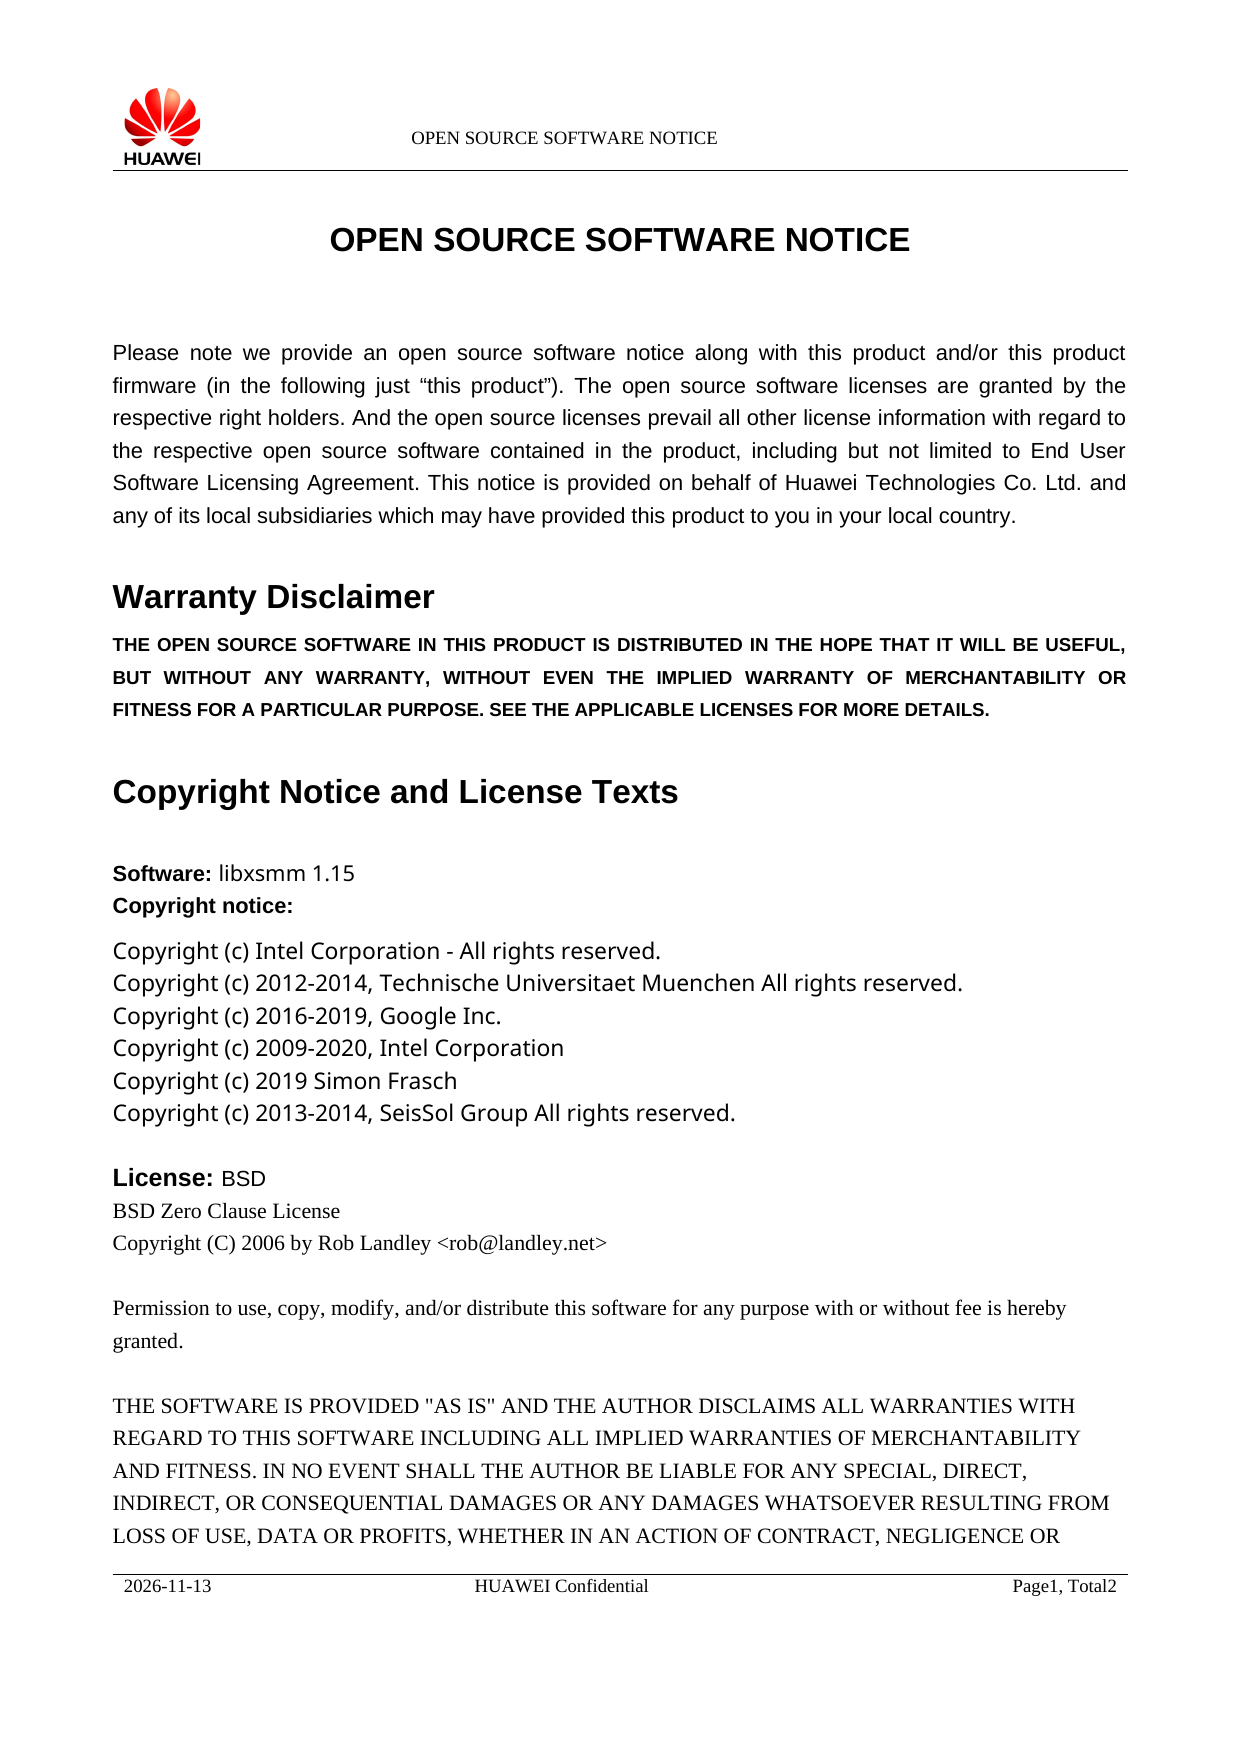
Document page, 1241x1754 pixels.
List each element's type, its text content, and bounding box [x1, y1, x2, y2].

text OPEN SOURCE SOFTWARE NOTICE [112, 206, 1128, 271]
picture [124, 88, 201, 165]
text Warranty Disclaimer [112, 564, 1128, 629]
text License: BSD [112, 1161, 1128, 1194]
text Copyright Notice and License Texts [112, 759, 1128, 824]
text Copyright notice: [112, 889, 1128, 921]
title Software: libxsmm 1.15 [112, 856, 1128, 889]
text Copyright (c) Intel Corporation - All rights reserved. Copyright (c) 2012-2014, Technische Universitaet Muenchen All rights reserved. Copyright (c) 2016-2019, Google Inc. Copyright (c) 2009-2020, Intel Corporation Copyright (c) 2019 Simon Frasch Copyright (c) 2013-2014, SeisSol Group All rights reserved. [112, 934, 1128, 1161]
text The open source software in this product is distributed in the hope that it will be useful, but WITHOUT ANY WARRANTY, without even the implied warranty of MERCHANTABILITY or FITNESS FOR A PARTICULAR PURPOSE. See the applicable licenses for more details. [112, 629, 1128, 726]
text Please note we provide an open source software notice along with this product and/or this product firmware (in the following just “this product”). The open source software licenses are granted by the respective right holders. And the open source licenses prevail all other license information with regard to the respective open source software contained in the product, including but not limited to End User Software Licensing Agreement. This notice is provided on behalf of Huawei Technologies Co. Ltd. and any of its local subsidiaries which may have provided this product to you in your local country. [112, 336, 1128, 531]
